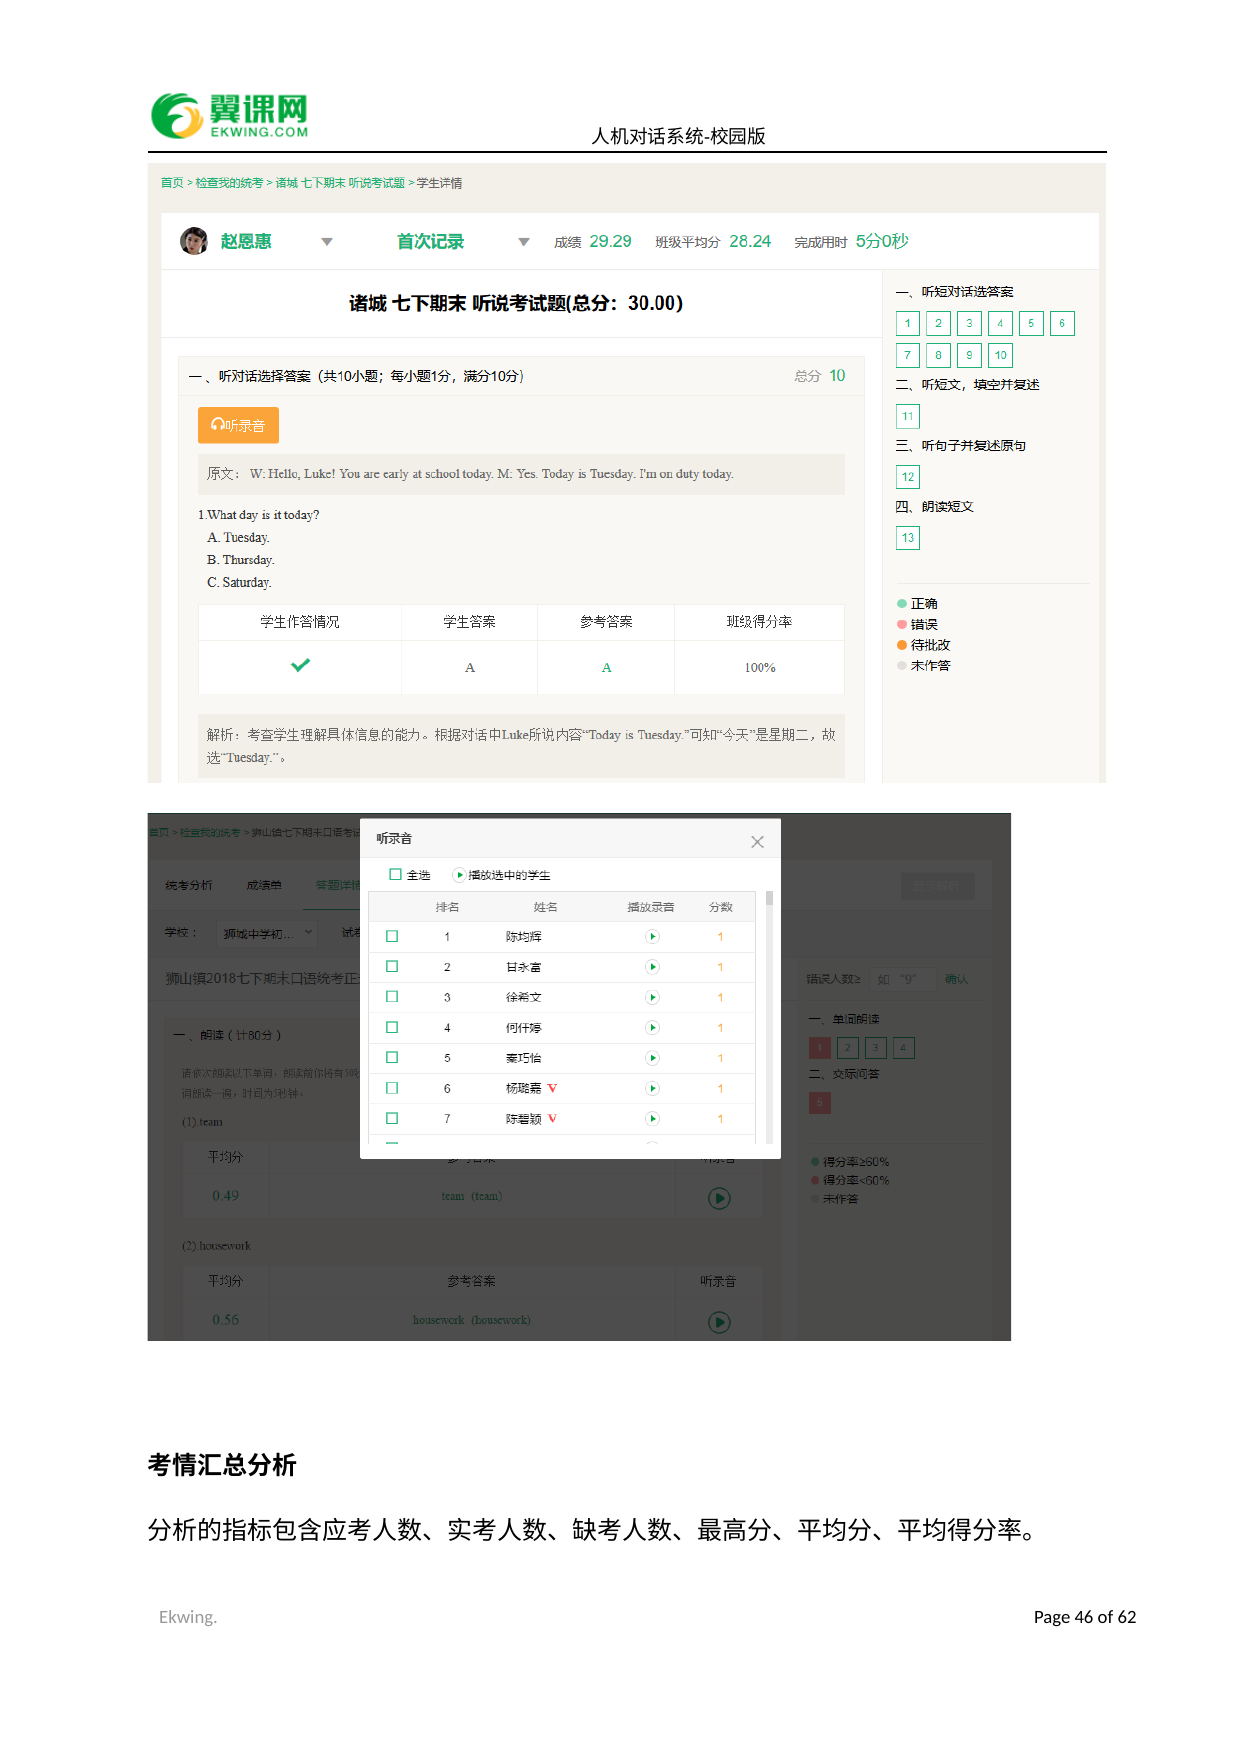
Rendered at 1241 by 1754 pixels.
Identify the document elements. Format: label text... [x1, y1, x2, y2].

picture [147, 163, 1107, 783]
picture [147, 813, 1012, 1341]
text 分析的指标包含应考人数、实考人数、缺考人数、最高分、平均分、平均得分率。 [148, 1496, 1107, 1561]
text 考情汇总分析 [148, 1431, 1107, 1496]
picture [147, 88, 317, 144]
